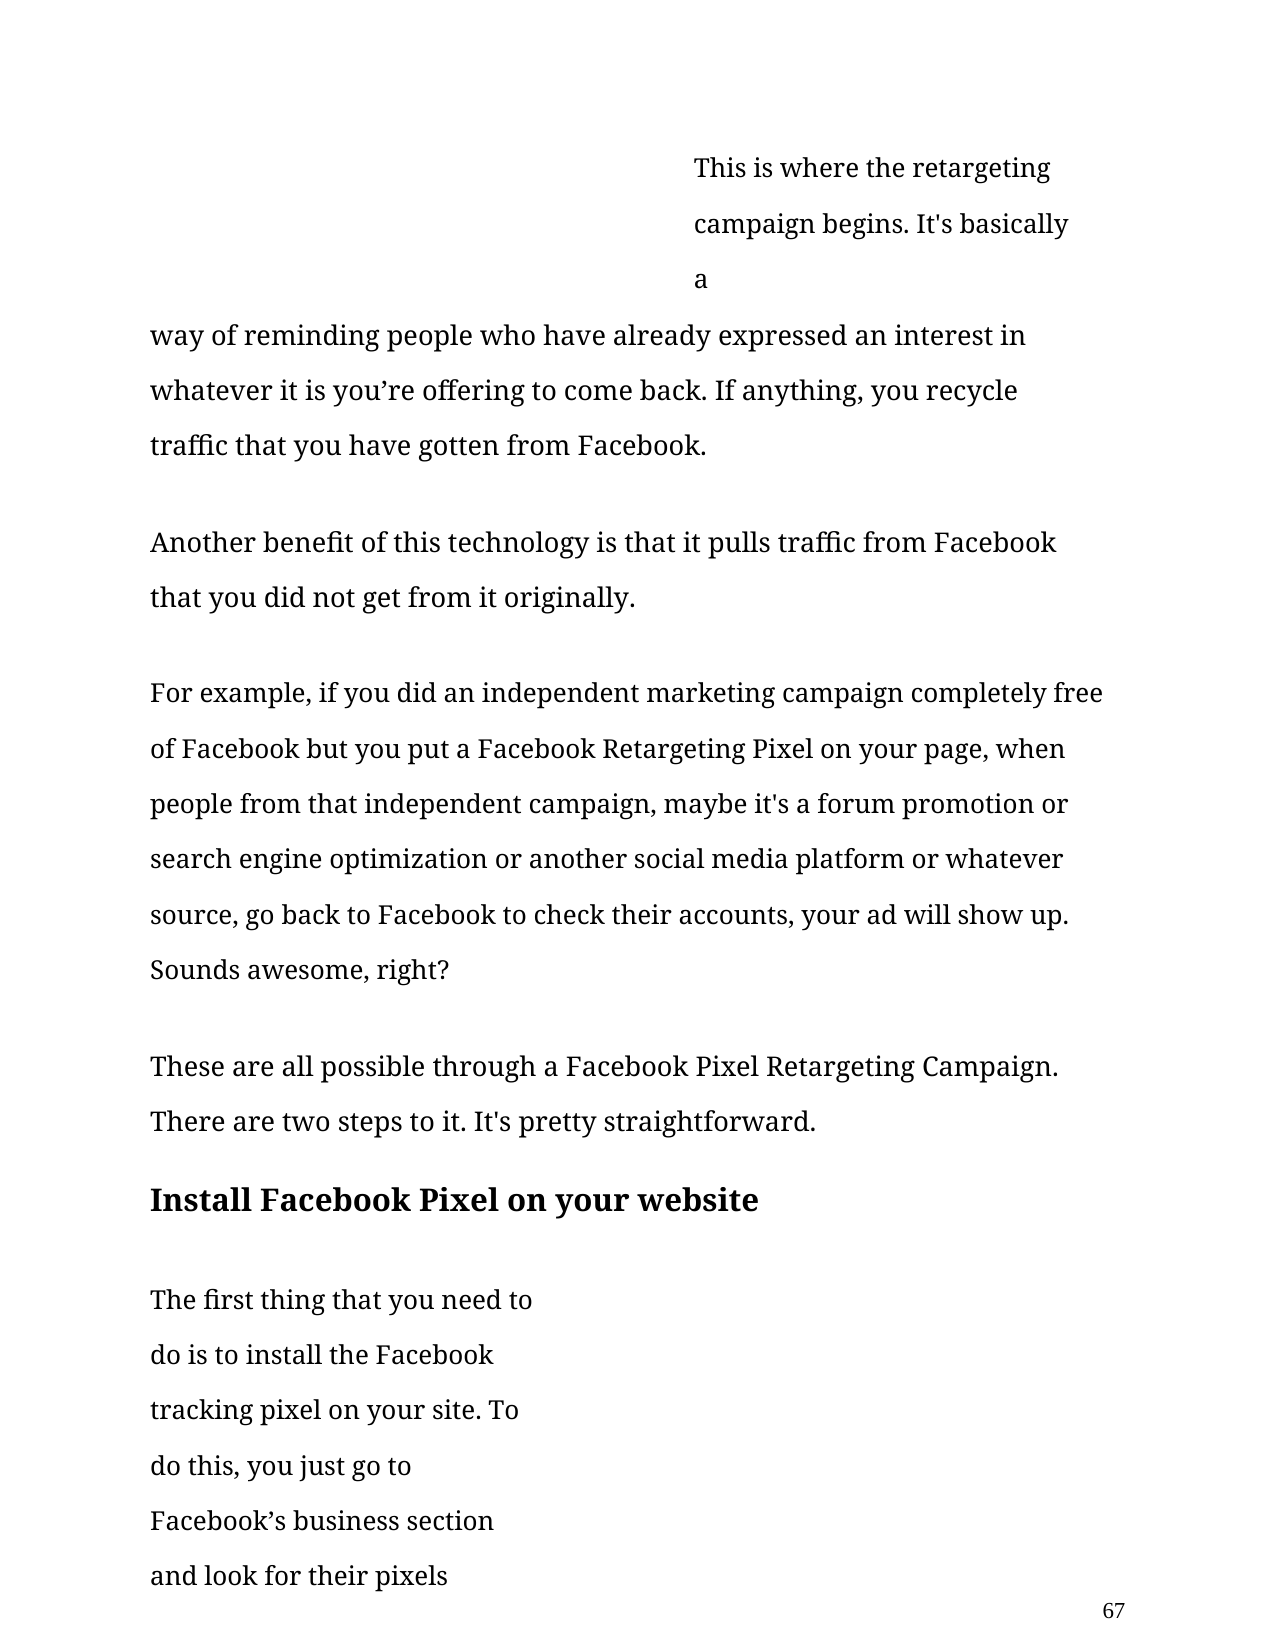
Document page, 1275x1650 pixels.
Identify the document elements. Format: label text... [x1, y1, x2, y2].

text Another benefit of this technology is that it pulls traffic from Facebook that you did not get from it originally. [150, 523, 1096, 615]
text For example, if you did an independent marketing campaign completely free of Facebook but you put a Facebook Retargeting Pixel on your page, when people from that independent campaign, maybe it's a forum promotion or search engine optimization or another social media platform or whatever source, go back to Facebook to check their accounts, your ad will show up. Sounds awesome, right? [150, 675, 1121, 987]
text way of reminding people who have already expressed an interest in whatever it is you’re offering to come back. If anything, you recycle traffic that you have gotten from Facebook. [150, 316, 1100, 463]
text Install Facebook Pixel on your website [150, 1178, 1125, 1221]
text This is where the retargeting campaign begins. It's basically a [694, 150, 1079, 296]
text These are all possible through a Facebook Pixel Retargeting Campaign. There are two steps to it. It's pretty straightforward. [150, 1048, 1123, 1139]
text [150, 1281, 544, 1593]
